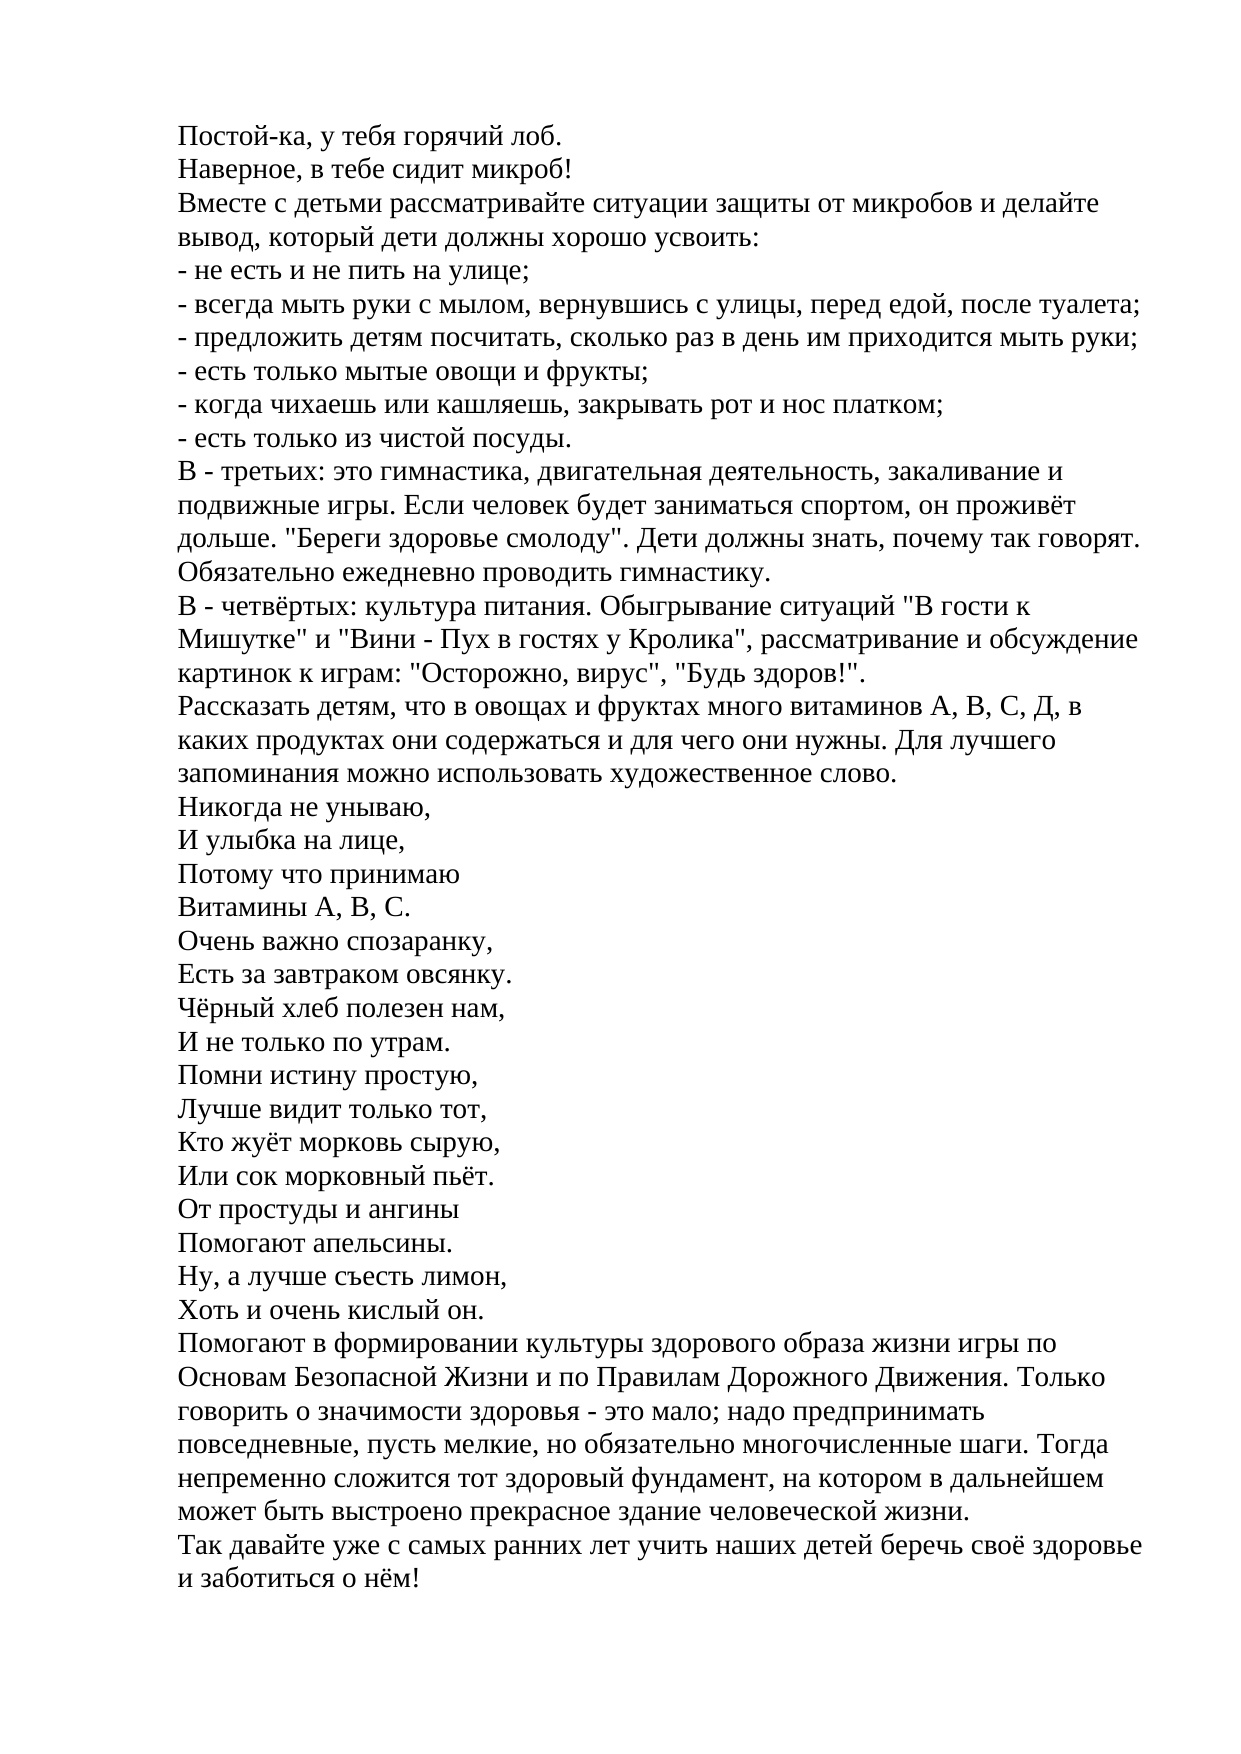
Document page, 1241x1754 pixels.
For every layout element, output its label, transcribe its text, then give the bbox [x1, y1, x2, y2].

text Помогают в формировании культуры здорового образа жизни игры по Основам Безопасной Жизни и по Правилам Дорожного Движения. Только говорить о значимости здоровья - это мало; надо предпринимать повседневные, пусть мелкие, но обязательно многочисленные шаги. Тогда непременно сложится тот здоровый фундамент, на котором в дальнейшем может быть выстроено прекрасное здание человеческой жизни. [177, 1326, 1152, 1527]
text Чёрный хлеб полезен нам, [177, 990, 1152, 1024]
text Рассказать детям, что в овощах и фруктах много витаминов А, В, С, Д, в каких продуктах они содержаться и для чего они нужны. Для лучшего запоминания можно использовать художественное слово. [177, 688, 1152, 789]
text И улыбка на лице, [177, 822, 1152, 856]
text И не только по утрам. [177, 1024, 1152, 1057]
text Хоть и очень кислый он. [177, 1292, 1152, 1326]
text Очень важно спозаранку, [177, 923, 1152, 957]
text Никогда не унываю, [177, 789, 1152, 822]
text - когда чихаешь или кашляешь, закрывать рот и нос платком; [177, 386, 1152, 420]
text Лучше видит только тот, [177, 1091, 1152, 1124]
text Есть за завтраком овсянку. [177, 957, 1152, 990]
text Постой-ка, у тебя горячий лоб. [177, 118, 1152, 152]
text Кто жуёт морковь сырую, [177, 1124, 1152, 1158]
text В - третьих: это гимнастика, двигательная деятельность, закаливание и подвижные игры. Если человек будет заниматься спортом, он проживёт дольше. "Береги здоровье смолоду". Дети должны знать, почему так говорят. Обязательно ежедневно проводить гимнастику. [177, 453, 1152, 588]
text Потому что принимаю [177, 856, 1152, 889]
text Так давайте уже с самых ранних лет учить наших детей беречь своё здоровье и заботиться о нём! [177, 1527, 1152, 1594]
text - есть только из чистой посуды. [177, 420, 1152, 453]
text - есть только мытые овощи и фрукты; [177, 353, 1152, 386]
text От простуды и ангины [177, 1191, 1152, 1225]
text Вместе с детьми рассматривайте ситуации защиты от микробов и делайте вывод, который дети должны хорошо усвоить: [177, 185, 1152, 252]
text Помни истину простую, [177, 1057, 1152, 1091]
text Наверное, в тебе сидит микроб! [177, 152, 1152, 185]
text - всегда мыть руки с мылом, вернувшись с улицы, перед едой, после туалета; [177, 286, 1152, 319]
text - предложить детям посчитать, сколько раз в день им приходится мыть руки; [177, 319, 1152, 353]
text Помогают апельсины. [177, 1225, 1152, 1258]
text Витамины А, В, С. [177, 889, 1152, 923]
text Ну, а лучше съесть лимон, [177, 1258, 1152, 1292]
text В - четвёртых: культура питания. Обыгрывание ситуаций "В гости к Мишутке" и "Вини - Пух в гостях у Кролика", рассматривание и обсуждение картинок к играм: "Осторожно, вирус", "Будь здоров!". [177, 588, 1152, 688]
text - не есть и не пить на улице; [177, 252, 1152, 286]
text Или сок морковный пьёт. [177, 1158, 1152, 1191]
